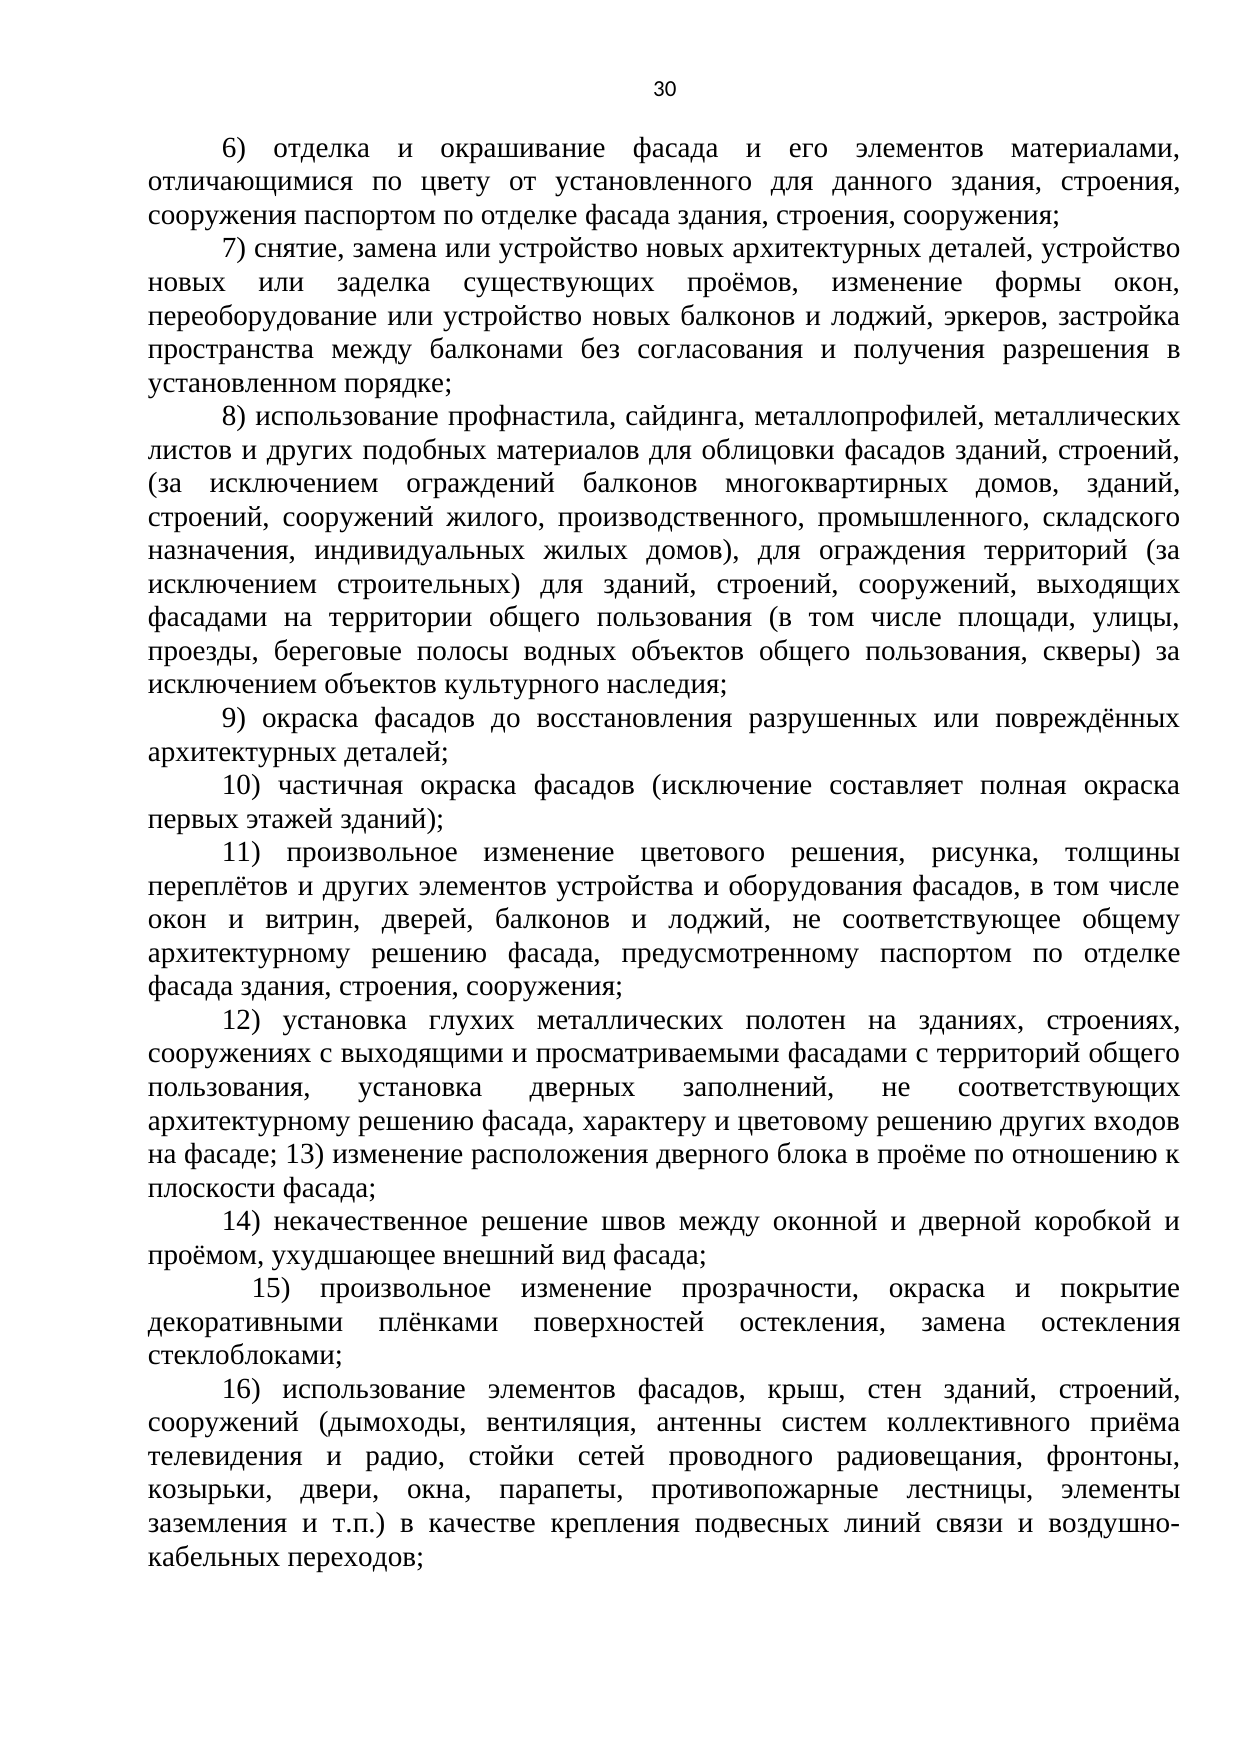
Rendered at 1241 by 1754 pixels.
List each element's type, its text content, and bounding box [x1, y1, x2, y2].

text 11) произвольное изменение цветового решения, рисунка, толщины переплётов и других элементов устройства и оборудования фасадов, в том числе окон и витрин, дверей, балконов и лоджий, не соответствующее общему архитектурному решению фасада, предусмотренному паспортом по отделке фасада здания, строения, сооружения; [148, 834, 1181, 1002]
text 8) использование профнастила, сайдинга, металлопрофилей, металлических листов и других подобных материалов для облицовки фасадов зданий, строений, (за исключением ограждений балконов многоквартирных домов, зданий, строений, сооружений жилого, производственного, промышленного, складского назначения, индивидуальных жилых домов), для ограждения территорий (за исключением строительных) для зданий, строений, сооружений, выходящих фасадами на территории общего пользования (в том числе площади, улицы, проезды, береговые полосы водных объектов общего пользования, скверы) за исключением объектов культурного наследия; [148, 398, 1181, 700]
text 14) некачественное решение швов между оконной и дверной коробкой и проёмом, ухудшающее внешний вид фасада; [148, 1203, 1181, 1270]
text 9) окраска фасадов до восстановления разрушенных или повреждённых архитектурных деталей; [148, 700, 1181, 767]
text 10) частичная окраска фасадов (исключение составляет полная окраска первых этажей зданий); [148, 767, 1181, 834]
text 12) установка глухих металлических полотен на зданиях, строениях, сооружениях с выходящими и просматриваемыми фасадами с территорий общего пользования, установка дверных заполнений, не соответствующих архитектурному решению фасада, характеру и цветовому решению других входов на фасаде; 13) изменение расположения дверного блока в проёме по отношению к плоскости фасада; [148, 1002, 1181, 1203]
text 6) отделка и окрашивание фасада и его элементов материалами, отличающимися по цвету от установленного для данного здания, строения, сооружения паспортом по отделке фасада здания, строения, сооружения; [148, 130, 1181, 231]
text 16) использование элементов фасадов, крыш, стен зданий, строений, сооружений (дымоходы, вентиляция, антенны систем коллективного приёма телевидения и радио, стойки сетей проводного радиовещания, фронтоны, козырьки, двери, окна, парапеты, противопожарные лестницы, элементы заземления и т.п.) в качестве крепления подвесных линий связи и воздушно-кабельных переходов; [148, 1371, 1181, 1572]
text 15) произвольное изменение прозрачности, окраска и покрытие декоративными плёнками поверхностей остекления, замена остекления стеклоблоками; [148, 1270, 1181, 1371]
text 7) снятие, замена или устройство новых архитектурных деталей, устройство новых или заделка существующих проёмов, изменение формы окон, переоборудование или устройство новых балконов и лоджий, эркеров, застройка пространства между балконами без согласования и получения разрешения в установленном порядке; [148, 231, 1181, 398]
